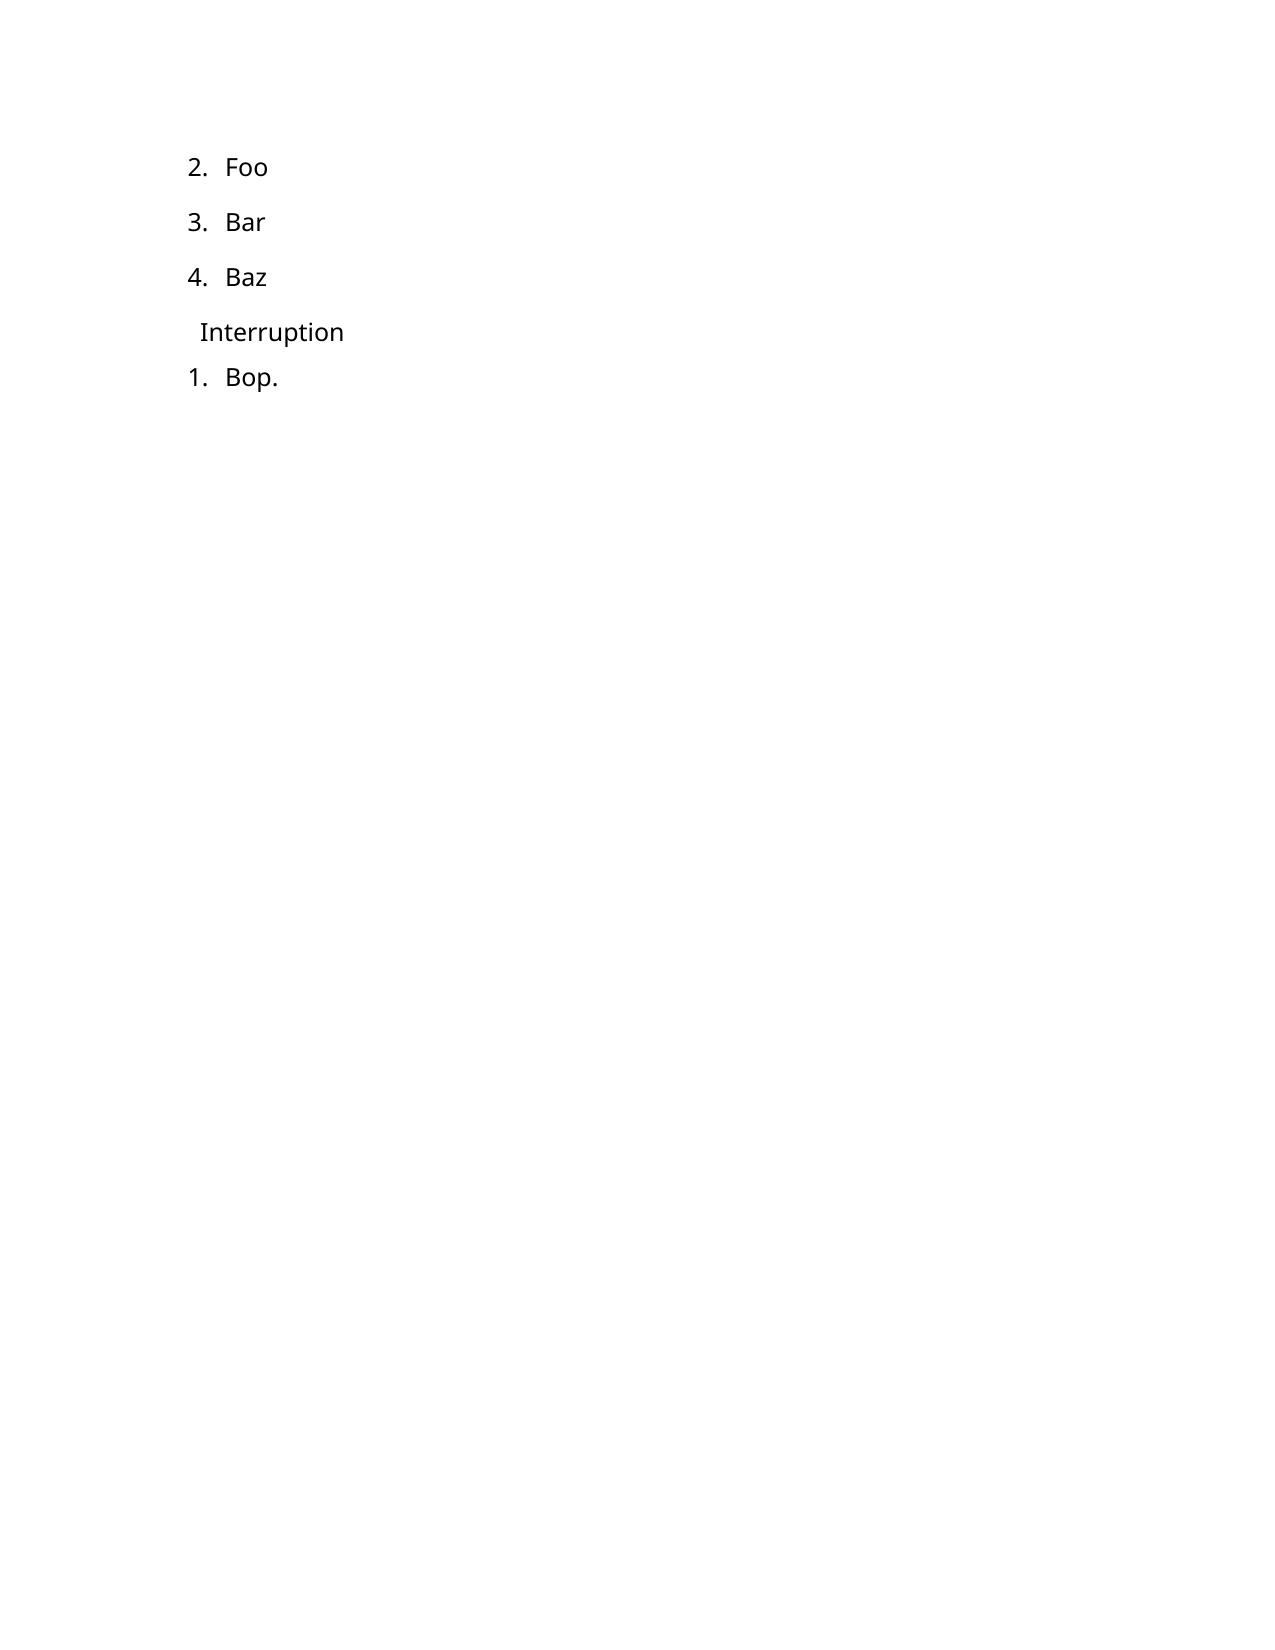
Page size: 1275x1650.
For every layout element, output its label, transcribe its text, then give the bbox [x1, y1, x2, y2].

list Bop. [187, 359, 1125, 393]
list Foo [187, 150, 1125, 184]
list Baz [187, 260, 1125, 294]
list Bar [187, 205, 1125, 239]
text Interruption [200, 315, 1075, 349]
